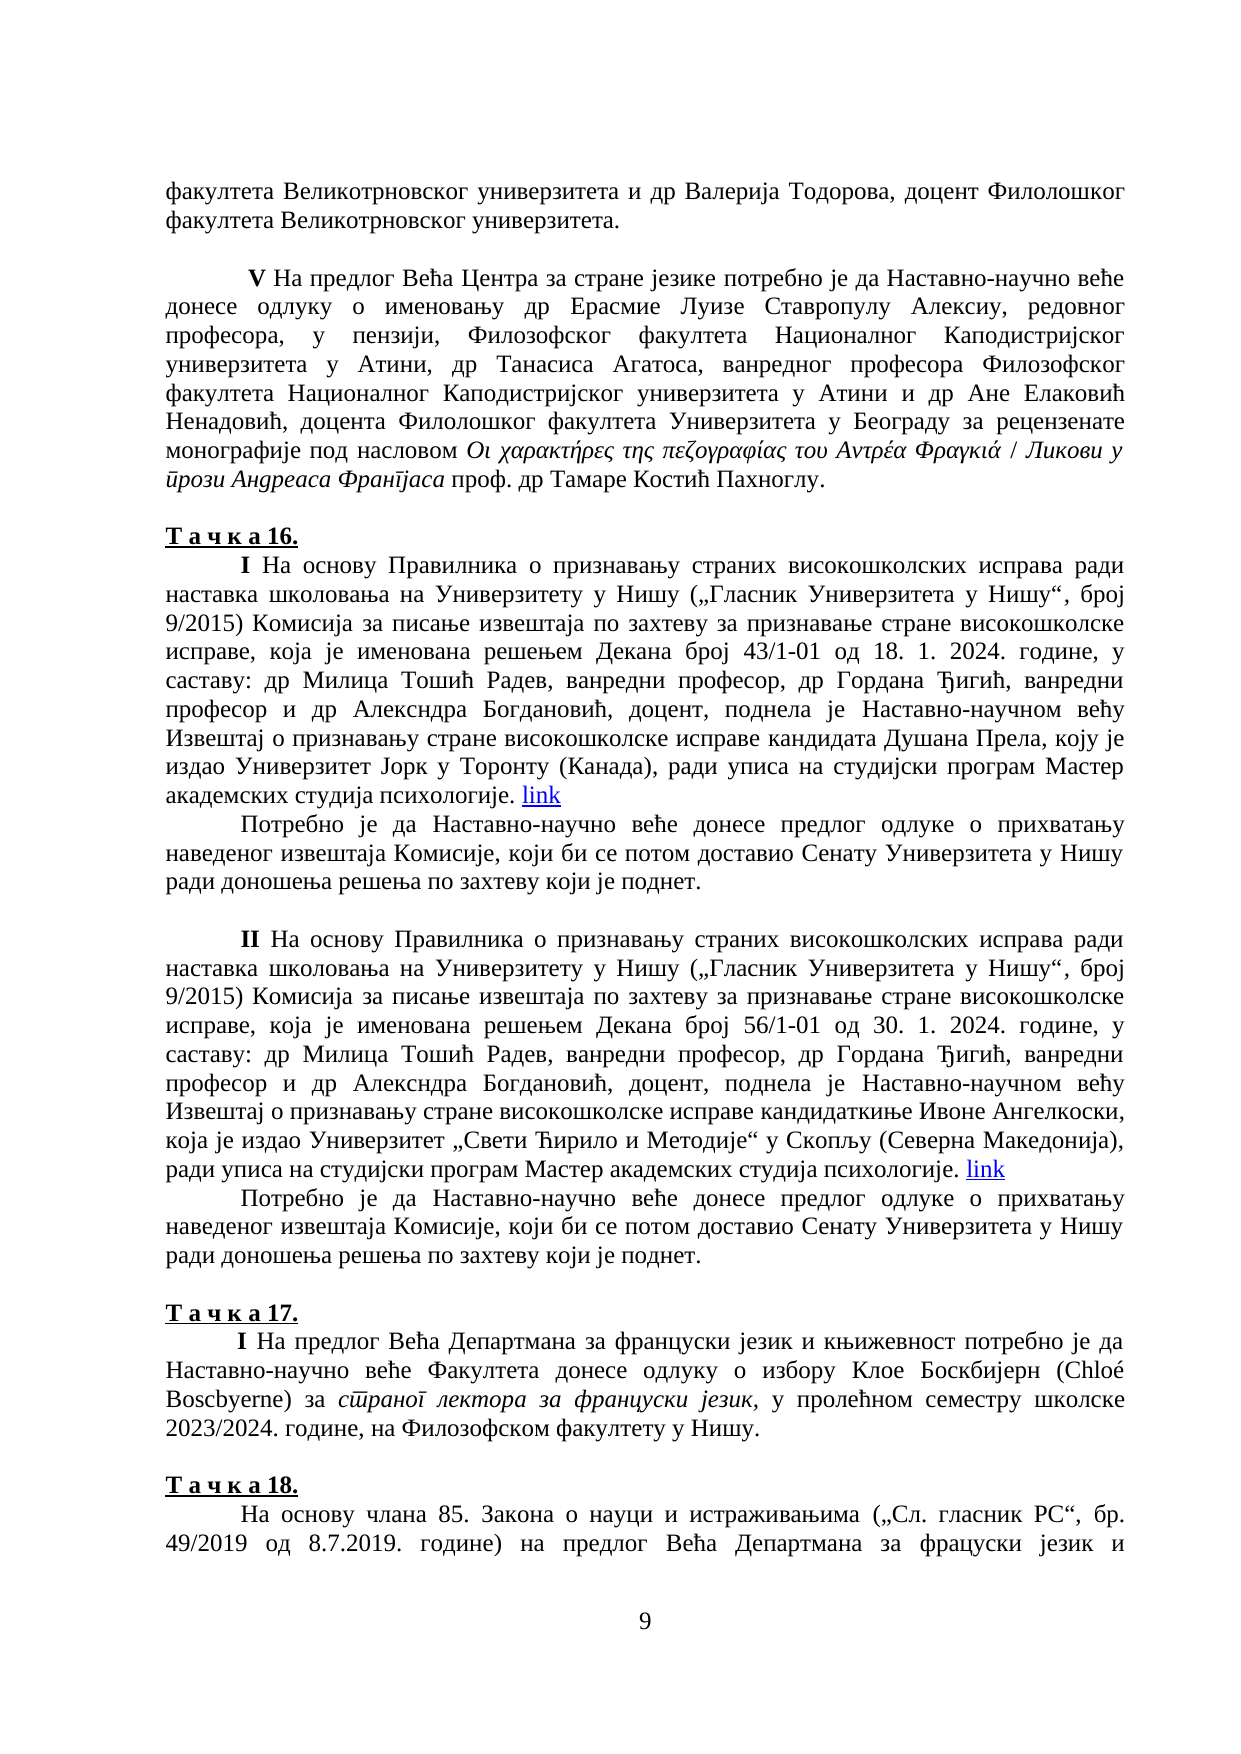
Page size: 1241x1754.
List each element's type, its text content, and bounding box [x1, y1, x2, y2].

text V На предлог Већа Центра за стране језике потребно је да Наставно-научно веће донесе одлуку о именовању др Ерасмие Луизе Ставропулу Алексиу, редовног професора, у пензији, Филозофског факултета Националног Каподистријског универзитета у Атини, др Танасиса Агатоса, ванредног професора Филозофског факултета Националног Каподистријског универзитета у Атини и др Ане Елаковић Ненадовић, доцента Филолошког факултета Универзитета у Београду за рецензенате монографијe под насловом Οι χαρακτήρες της πεζογραφίας του Αντρέα Φραγκιά / Ликови у прози Андреаса Франгјаса проф. др Тамаре Костић Пахноглу. [165, 263, 1125, 493]
text Потребно је да Наставно-научно веће донесе предлог одлуке о прихватању наведеног извештаја Комисије, који би се потом доставио Сенату Универзитета у Нишу ради доношења решења по захтеву који је поднет. [165, 809, 1125, 895]
text I На основу Правилника о признавању страних високошколских исправа ради наставка школовања на Универзитету у Нишу („Гласник Универзитета у Нишу“, број 9/2015) Комисија за писање извештаја по захтеву за признавање стране високошколске исправе, која je именована решењем Декана број 43/1-01 од 18. 1. 2024. године, у саставу: др Милица Тошић Радев, ванредни професор, др Гордана Ђигић, ванредни професор и др Алексндра Богдановић, доцент, поднела је Наставно-научном већу Извештај o признавању стране високошколске исправе кандидата Душана Прела, коју је издао Универзитет Јорк у Торонту (Канада), ради уписа на студијски програм Мастер академских студија психологије. link [165, 550, 1125, 809]
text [165, 1499, 1125, 1556]
text Т а ч к а 17. [165, 1298, 1125, 1326]
text I На предлог Већа Департмана за француски језик и књижевност потребно је да Наставно-научно веће Факултета донесе одлуку о избору Клое Боскбијерн (Chloé Boscbyerne) за страног лектора за француски језик, у пролећном семестру школске 2023/2024. године, на Филозофском факултету у Нишу. [165, 1326, 1125, 1441]
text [165, 176, 1125, 234]
text II На основу Правилника о признавању страних високошколских исправа ради наставка школовања на Универзитету у Нишу („Гласник Универзитета у Нишу“, број 9/2015) Комисија за писање извештаја по захтеву за признавање стране високошколске исправе, која je именована решењем Декана број 56/1-01 од 30. 1. 2024. године, у саставу: др Милица Тошић Радев, ванредни професор, др Гордана Ђигић, ванредни професор и др Алексндра Богдановић, доцент, поднела је Наставно-научном већу Извештај o признавању стране високошколске исправе кандидаткиње Ивоне Ангелкоски, која је издао Универзитет „Свети Ћирило и Методије“ у Скопљу (Северна Македонија), ради уписа на студијски програм Мастер академских студија психологије. link [165, 924, 1125, 1183]
text Потребно је да Наставно-научно веће донесе предлог одлуке о прихватању наведеног извештаја Комисије, који би се потом доставио Сенату Универзитета у Нишу ради доношења решења по захтеву који је поднет. [165, 1183, 1125, 1269]
text Т а ч к а 16. [165, 521, 1125, 550]
text Т а ч к а 18. [165, 1470, 1125, 1499]
